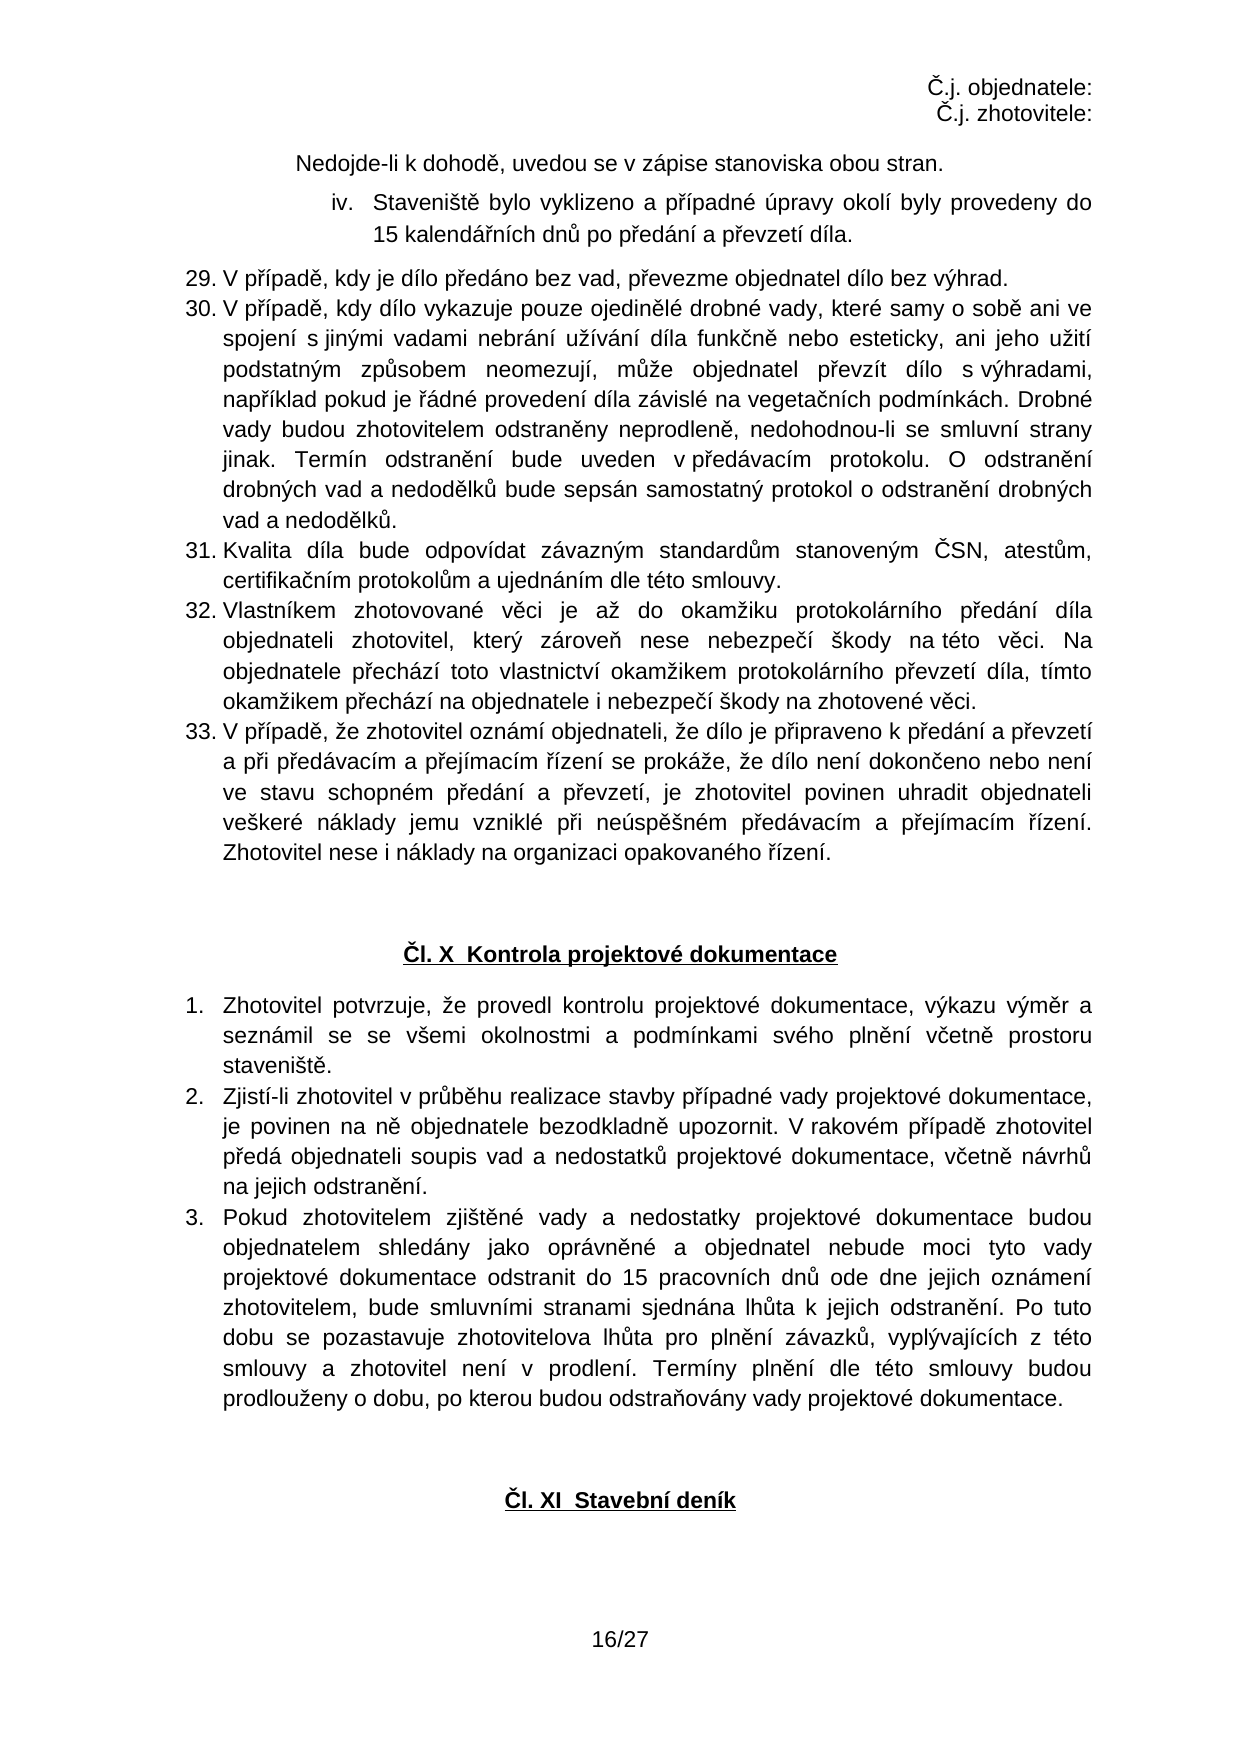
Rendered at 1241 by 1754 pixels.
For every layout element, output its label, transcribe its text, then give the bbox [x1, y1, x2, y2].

list Pokud zhotovitelem zjištěné vady a nedostatky projektové dokumentace budou objednatelem shledány jako oprávněné a objednatel nebude moci tyto vady projektové dokumentace odstranit do 15 pracovních dnů ode dne jejich oznámení zhotovitelem, bude smluvními stranami sjednána lhůta k jejich odstranění. Po tuto dobu se pozastavuje zhotovitelova lhůta pro plnění závazků, vyplývajících z této smlouvy a zhotovitel není v prodlení. Termíny plnění dle této smlouvy budou prodlouženy o dobu, po kterou budou odstraňovány vady projektové dokumentace. [185, 1203, 1093, 1411]
list Kvalita díla bude odpovídat závazným standardům stanoveným ČSN, atestům, certifikačním protokolům a ujednáním dle této smlouvy. [185, 537, 1093, 593]
text Čl. XI Stavební deník [148, 1487, 1093, 1513]
list V případě, kdy dílo vykazuje pouze ojedinělé drobné vady, které samy o sobě ani ve spojení s jinými vadami nebrání užívání díla funkčně nebo esteticky, ani jeho užití podstatným způsobem neomezují, může objednatel převzít dílo s výhradami, například pokud je řádné provedení díla závislé na vegetačních podmínkách. Drobné vady budou zhotovitelem odstraněny neprodleně, nedohodnou-li se smluvní strany jinak. Termín odstranění bude uveden v předávacím protokolu. O odstranění drobných vad a nedodělků bude sepsán samostatný protokol o odstranění drobných vad a nedodělků. [185, 295, 1093, 533]
text Čl. X Kontrola projektové dokumentace [148, 941, 1093, 967]
list Zjistí-li zhotovitel v průběhu realizace stavby případné vady projektové dokumentace, je povinen na ně objednatele bezodkladně upozornit. V rakovém případě zhotovitel předá objednateli soupis vad a nedostatků projektové dokumentace, včetně návrhů na jejich odstranění. [185, 1083, 1093, 1199]
list V případě, že zhotovitel oznámí objednateli, že dílo je připraveno k předání a převzetí a při předávacím a přejímacím řízení se prokáže, že dílo není dokončeno nebo není ve stavu schopném předání a převzetí, je zhotovitel povinen uhradit objednateli veškeré náklady jemu vzniklé při neúspěšném předávacím a přejímacím řízení. Zhotovitel nese i náklady na organizaci opakovaného řízení. [185, 718, 1093, 865]
list Zhotovitel potvrzuje, že provedl kontrolu projektové dokumentace, výkazu výměr a seznámil se se všemi okolnostmi a podmínkami svého plnění včetně prostoru staveniště. [185, 992, 1093, 1079]
list Staveniště bylo vyklizeno a případné úpravy okolí byly provedeny do 15 kalendářních dnů po předání a převzetí díla. [354, 189, 1093, 247]
text Nedojde-li k dohodě, uvedou se v zápise stanoviska obou stran. [221, 148, 1093, 177]
list Vlastníkem zhotovované věci je až do okamžiku protokolárního předání díla objednateli zhotovitel, který zároveň nese nebezpečí škody na této věci. Na objednatele přechází toto vlastnictví okamžikem protokolárního převzetí díla, tímto okamžikem přechází na objednatele i nebezpečí škody na zhotovené věci. [185, 597, 1093, 714]
list V případě, kdy je dílo předáno bez vad, převezme objednatel dílo bez výhrad. [185, 265, 1093, 291]
